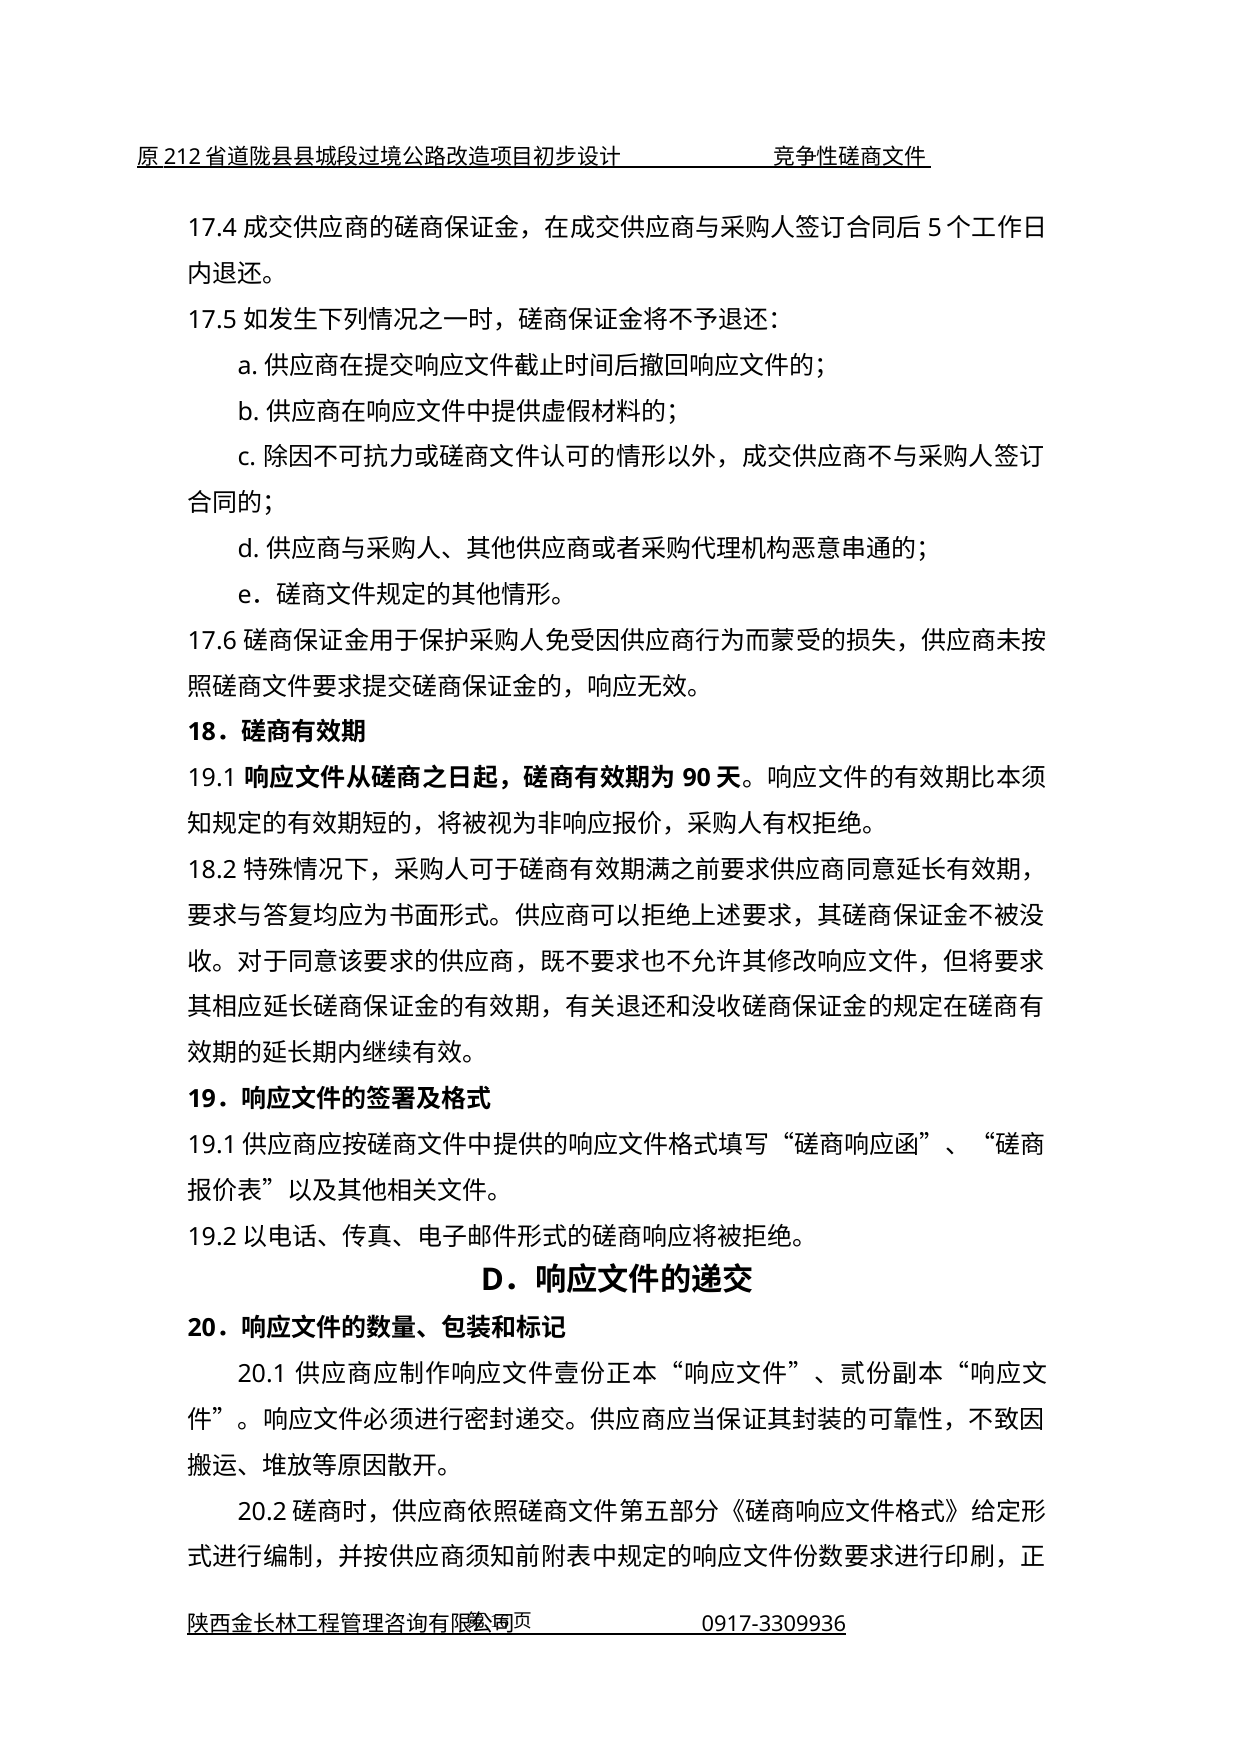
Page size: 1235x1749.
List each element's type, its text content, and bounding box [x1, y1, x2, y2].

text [187, 1483, 1047, 1575]
text 17.6 磋商保证金用于保护采购人免受因供应商行为而蒙受的损失，供应商未按照磋商文件要求提交磋商保证金的，响应无效。 [187, 612, 1047, 704]
text 19.1 响应文件从磋商之日起，磋商有效期为90天。响应文件的有效期比本须知规定的有效期短的，将被视为非响应报价，采购人有权拒绝。 [187, 750, 1047, 842]
text e．磋商文件规定的其他情形。 [187, 567, 1047, 612]
text 19.1供应商应按磋商文件中提供的响应文件格式填写“磋商响应函”、“磋商报价表”以及其他相关文件。 [187, 1117, 1047, 1208]
subtitle 18．磋商有效期 [187, 704, 1047, 750]
text 17.4 成交供应商的磋商保证金，在成交供应商与采购人签订合同后5个工作日内退还。 [187, 200, 1047, 292]
text 19.2以电话、传真、电子邮件形式的磋商响应将被拒绝。 [187, 1208, 1047, 1254]
text b. 供应商在响应文件中提供虚假材料的； [187, 383, 1047, 429]
subtitle 20．响应文件的数量、包装和标记 [187, 1300, 1047, 1346]
text 18.2 特殊情况下，采购人可于磋商有效期满之前要求供应商同意延长有效期，要求与答复均应为书面形式。供应商可以拒绝上述要求，其磋商保证金不被没收。对于同意该要求的供应商，既不要求也不允许其修改响应文件，但将要求其相应延长磋商保证金的有效期，有关退还和没收磋商保证金的规定在磋商有效期的延长期内继续有效。 [187, 842, 1047, 1071]
text c. 除因不可抗力或磋商文件认可的情形以外，成交供应商不与采购人签订合同的； [187, 429, 1047, 521]
text a. 供应商在提交响应文件截止时间后撤回响应文件的； [187, 337, 1047, 383]
subtitle 19．响应文件的签署及格式 [187, 1071, 1047, 1117]
text 17.5 如发生下列情况之一时，磋商保证金将不予退还： [187, 292, 1047, 337]
subtitle D．响应文件的递交 [187, 1254, 1047, 1300]
text d. 供应商与采购人、其他供应商或者采购代理机构恶意串通的； [187, 521, 1047, 567]
text 20.1 供应商应制作响应文件壹份正本“响应文件”、贰份副本“响应文件”。响应文件必须进行密封递交。供应商应当保证其封装的可靠性，不致因搬运、堆放等原因散开。 [187, 1346, 1047, 1483]
